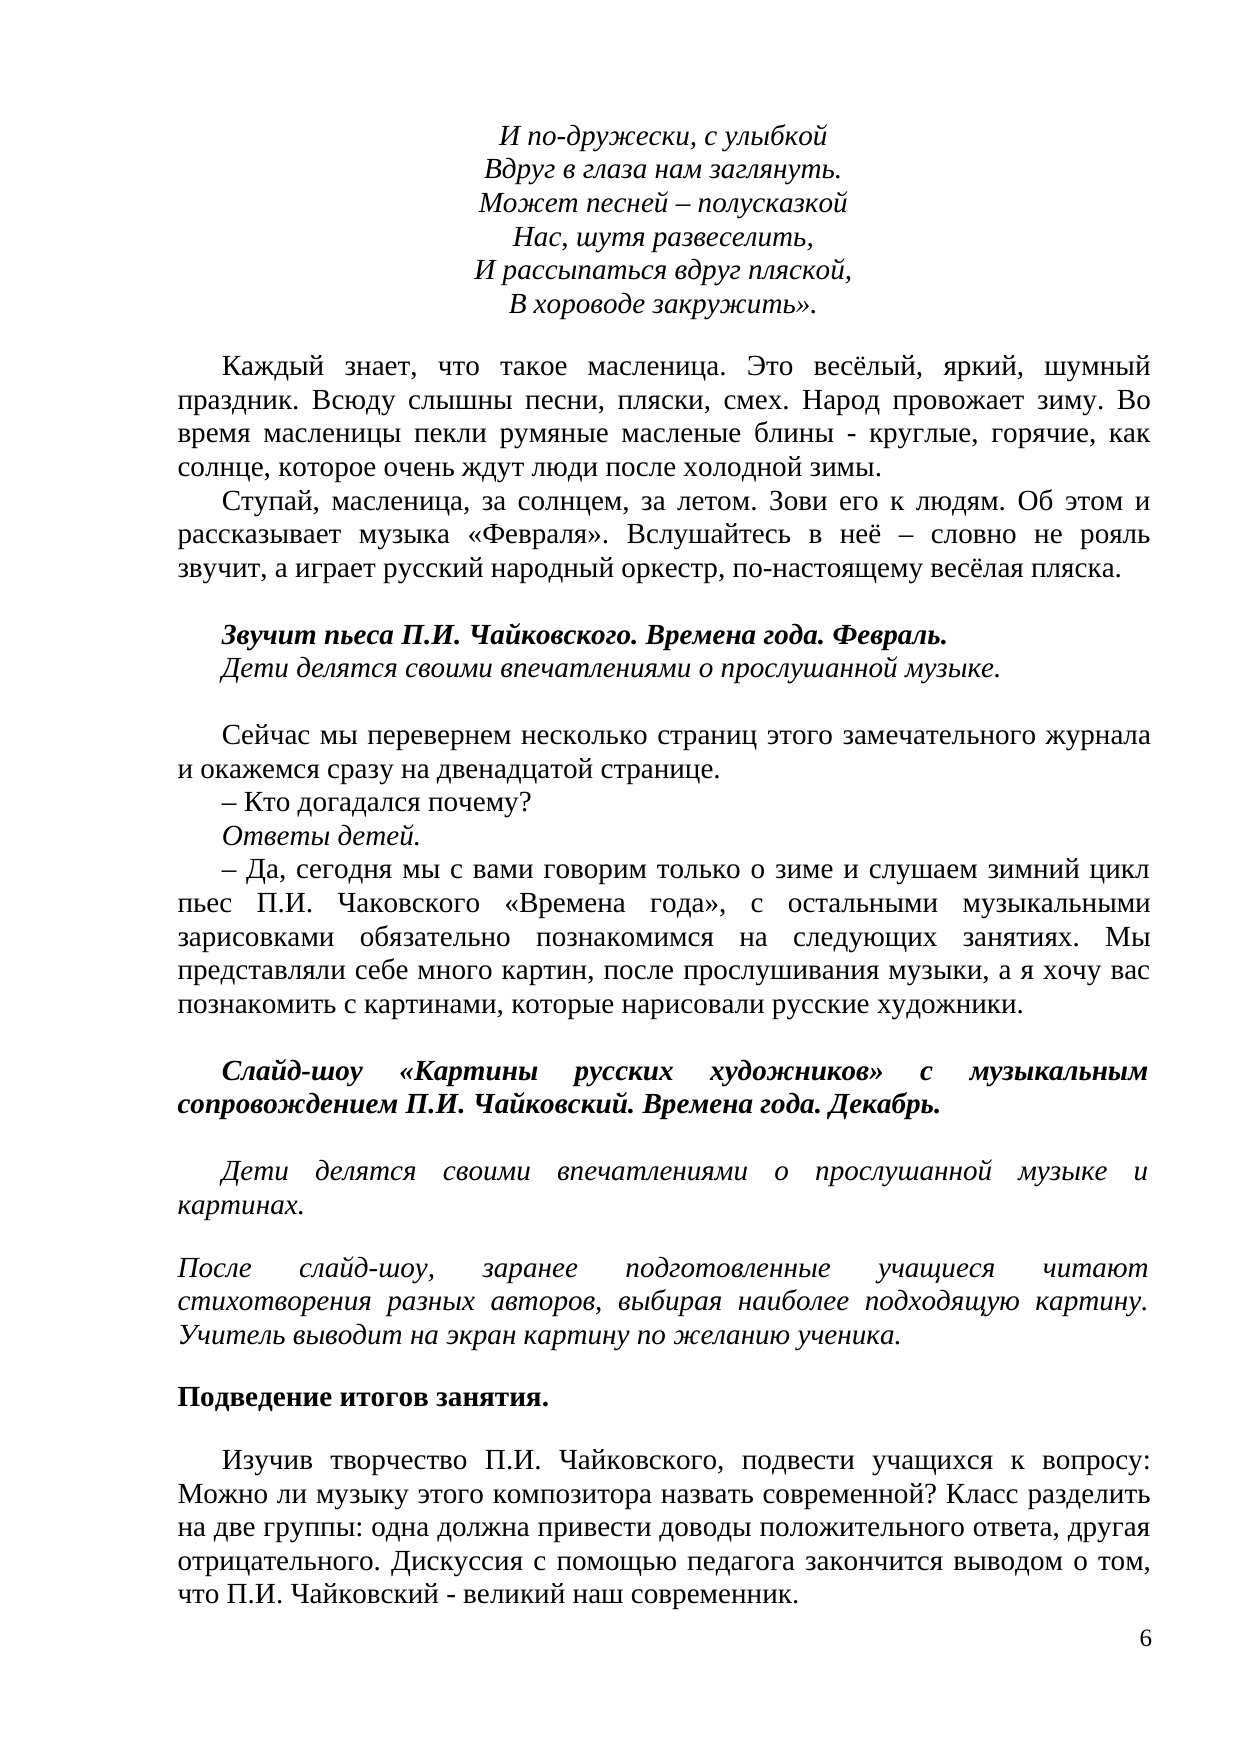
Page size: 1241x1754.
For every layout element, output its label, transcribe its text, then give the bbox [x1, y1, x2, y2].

text Дети делятся своими впечатлениями о прослушанной музыке и картинах. [177, 1153, 1152, 1221]
text – Кто догадался почему? [177, 784, 1152, 818]
text Каждый знает, что такое масленица. Это весёлый, яркий, шумный праздник. Всюду слышны песни, пляски, смех. Народ провожает зиму. Во время масленицы пекли румяные масленые блины - круглые, горячие, как солнце, которое очень ждут люди после холодной зимы. [177, 348, 1152, 483]
text После слайд-шоу, заранее подготовленные учащиеся читают стихотворения разных авторов, выбирая наиболее подходящую картину. Учитель выводит на экран картину по желанию ученика. [177, 1250, 1152, 1350]
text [177, 118, 1152, 319]
text Подведение итогов занятия. [177, 1379, 1152, 1413]
text Дети делятся своими впечатлениями о прослушанной музыке. [177, 650, 1152, 684]
text Сейчас мы перевернем несколько страниц этого замечательного журнала и окажемся сразу на двенадцатой странице. [177, 717, 1152, 784]
text Изучив творчество П.И. Чайковского, подвести учащихся к вопросу: Можно ли музыку этого композитора назвать современной? Класс разделить на две группы: одна должна привести доводы положительного ответа, другая отрицательного. Дискуссия с помощью педагога закончится выводом о том, что П.И. Чайковский - великий наш современник. [177, 1442, 1152, 1610]
text Ответы детей. [177, 818, 1152, 852]
text Звучит пьеса П.И. Чайковского. Времена года. Февраль. [177, 617, 1152, 650]
text – Да, сегодня мы с вами говорим только о зиме и слушаем зимний цикл пьес П.И. Чаковского «Времена года», с остальными музыкальными зарисовками обязательно познакомимся на следующих занятиях. Мы представляли себе много картин, после прослушивания музыки, а я хочу вас познакомить с картинами, которые нарисовали русские художники. [177, 852, 1152, 1019]
text Ступай, масленица, за солнцем, за летом. Зови его к людям. Об этом и рассказывает музыка «Февраля». Вслушайтесь в неё – словно не рояль звучит, а играет русский народный оркестр, по-настоящему весёлая пляска. [177, 483, 1152, 583]
text Слайд-шоу «Картины русских художников» с музыкальным сопровождением П.И. Чайковский. Времена года. Декабрь. [177, 1053, 1152, 1120]
